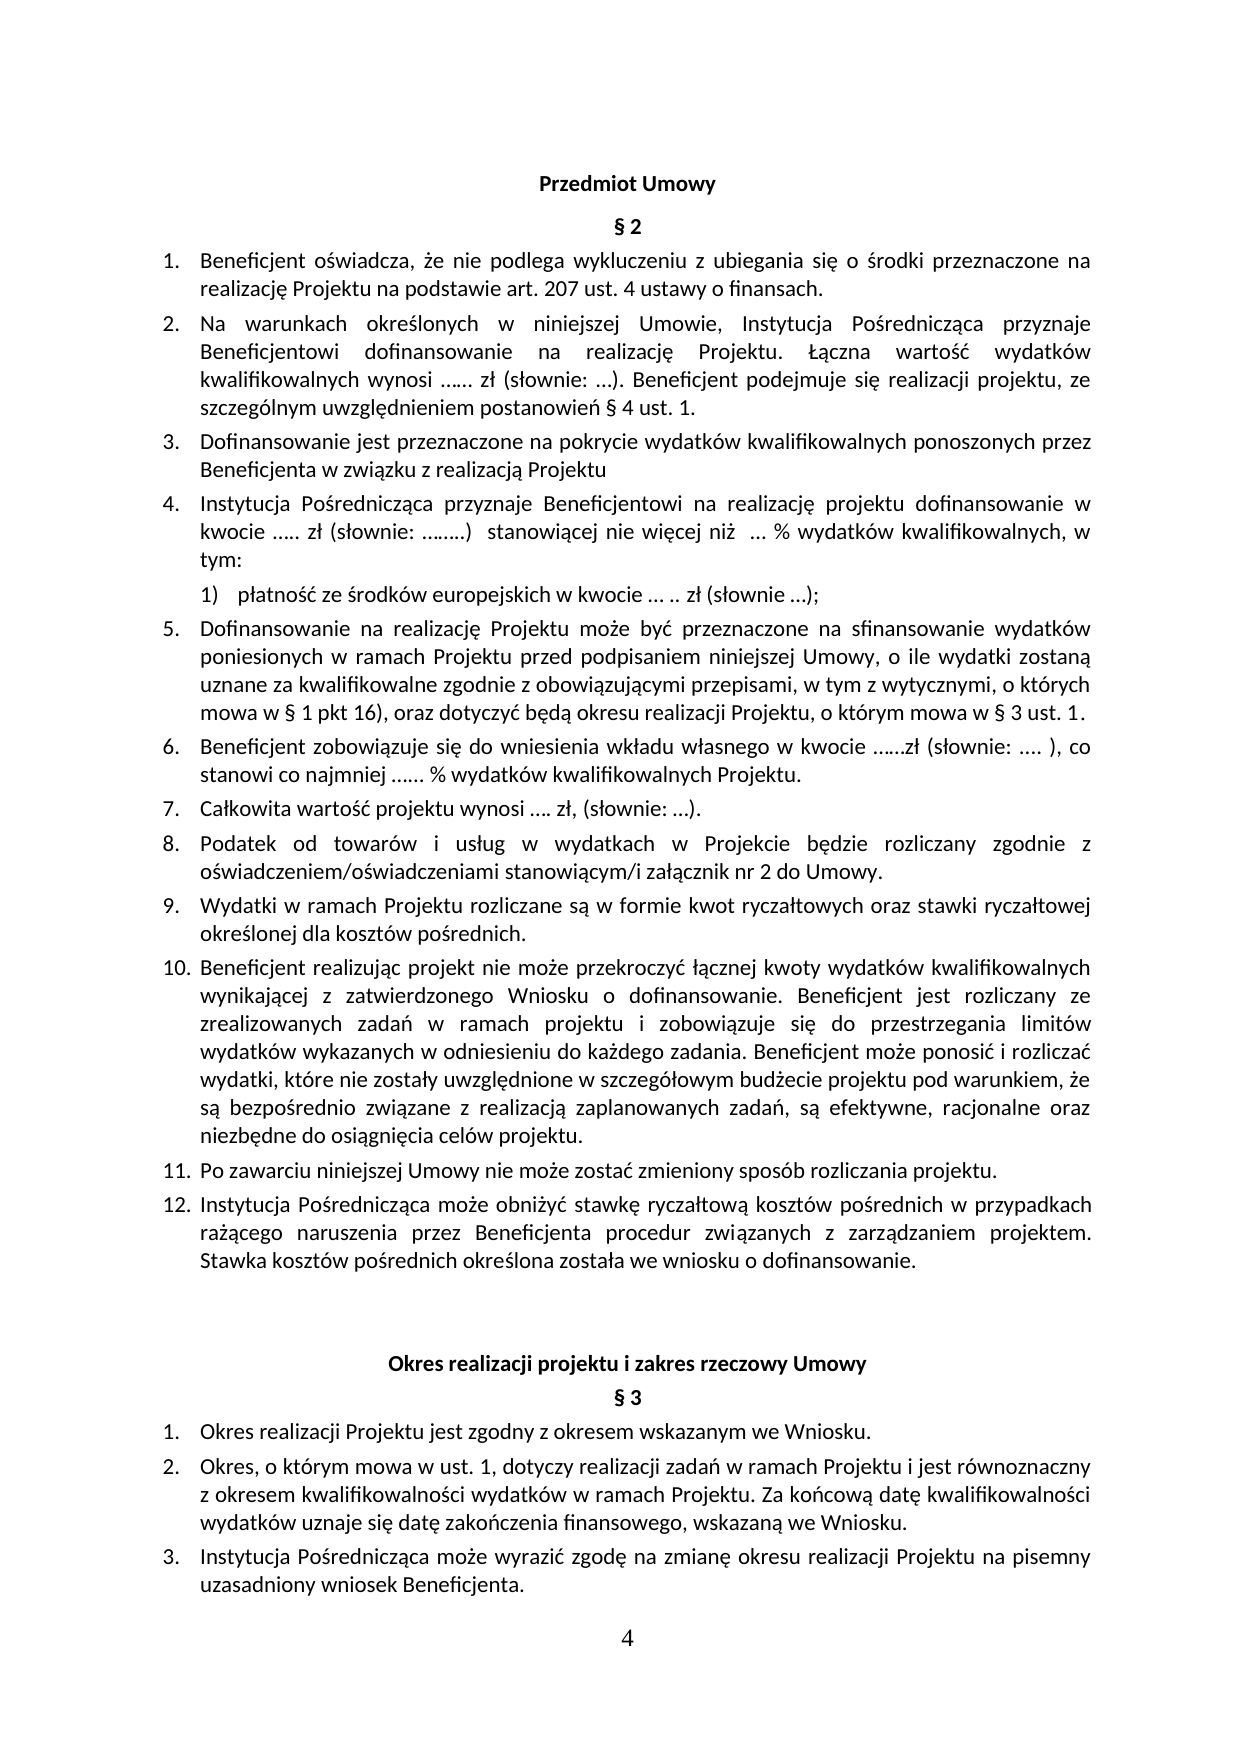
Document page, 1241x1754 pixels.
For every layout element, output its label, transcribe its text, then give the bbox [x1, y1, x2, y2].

text Przedmiot Umowy [162, 169, 1092, 198]
list Instytucja Pośrednicząca może wyrazić zgodę na zmianę okresu realizacji Projektu na pisemny uzasadniony wniosek Beneficjenta. [162, 1542, 1092, 1598]
list Wydatki w ramach Projektu rozliczane są w formie kwot ryczałtowych oraz stawki ryczałtowej określonej dla kosztów pośrednich. [162, 891, 1092, 947]
list Po zawarciu niniejszej Umowy nie może zostać zmieniony sposób rozliczania projektu. [162, 1156, 1092, 1184]
list Na warunkach określonych w niniejszej Umowie, Instytucja Pośrednicząca przyznaje Beneficjentowi dofinansowanie na realizację Projektu. Łączna wartość wydatków kwalifikowalnych wynosi …… zł (słownie: …). Beneficjent podejmuje się realizacji projektu, ze szczególnym uwzględnieniem postanowień § 4 ust. 1. [162, 309, 1092, 421]
list płatność ze środków europejskich w kwocie … .. zł (słownie …); [200, 580, 1092, 608]
text § 2 [162, 212, 1092, 240]
list Okres realizacji Projektu jest zgodny z okresem wskazanym we Wniosku. [162, 1417, 1092, 1446]
list Dofinansowanie jest przeznaczone na pokrycie wydatków kwalifikowalnych ponoszonych przez Beneficjenta w związku z realizacją Projektu [162, 427, 1092, 483]
text Okres realizacji projektu i zakres rzeczowy Umowy [162, 1349, 1092, 1377]
list Dofinansowanie na realizację Projektu może być przeznaczone na sfinansowanie wydatków poniesionych w ramach Projektu przed podpisaniem niniejszej Umowy, o ile wydatki zostaną uznane za kwalifikowalne zgodnie z obowiązującymi przepisami, w tym z wytycznymi, o których mowa w § 1 pkt 16), oraz dotyczyć będą okresu realizacji Projektu, o którym mowa w § 3 ust. 1. [162, 614, 1092, 726]
list Instytucja Pośrednicząca może obniżyć stawkę ryczałtową kosztów pośrednich w przypadkach rażącego naruszenia przez Beneficjenta procedur związanych z zarządzaniem projektem. Stawka kosztów pośrednich określona została we wniosku o dofinansowanie. [162, 1190, 1092, 1274]
list Podatek od towarów i usług w wydatkach w Projekcie będzie rozliczany zgodnie z oświadczeniem/oświadczeniami stanowiącym/i załącznik nr 2 do Umowy. [162, 829, 1092, 885]
list Instytucja Pośrednicząca przyznaje Beneficjentowi na realizację projektu dofinansowanie w kwocie ….. zł (słownie: ……..) stanowiącej nie więcej niż … % wydatków kwalifikowalnych, w tym: [162, 489, 1092, 573]
list Całkowita wartość projektu wynosi …. zł, (słownie: …). [162, 794, 1092, 823]
list Beneficjent oświadcza, że nie podlega wykluczeniu z ubiegania się o środki przeznaczone na realizację Projektu na podstawie art. 207 ust. 4 ustawy o finansach. [162, 246, 1092, 302]
list Beneficjent zobowiązuje się do wniesienia wkładu własnego w kwocie ……zł (słownie: .... ), co stanowi co najmniej …... % wydatków kwalifikowalnych Projektu. [162, 732, 1092, 788]
text § 3 [162, 1383, 1092, 1411]
list Okres, o którym mowa w ust. 1, dotyczy realizacji zadań w ramach Projektu i jest równoznaczny z okresem kwalifikowalności wydatków w ramach Projektu. Za końcową datę kwalifikowalności wydatków uznaje się datę zakończenia finansowego, wskazaną we Wniosku. [162, 1452, 1092, 1536]
list Beneficjent realizując projekt nie może przekroczyć łącznej kwoty wydatków kwalifikowalnych wynikającej z zatwierdzonego Wniosku o dofinansowanie. Beneficjent jest rozliczany ze zrealizowanych zadań w ramach projektu i zobowiązuje się do przestrzegania limitów wydatków wykazanych w odniesieniu do każdego zadania. Beneficjent może ponosić i rozliczać wydatki, które nie zostały uwzględnione w szczegółowym budżecie projektu pod warunkiem, że są bezpośrednio związane z realizacją zaplanowanych zadań, są efektywne, racjonalne oraz niezbędne do osiągnięcia celów projektu. [162, 953, 1092, 1149]
